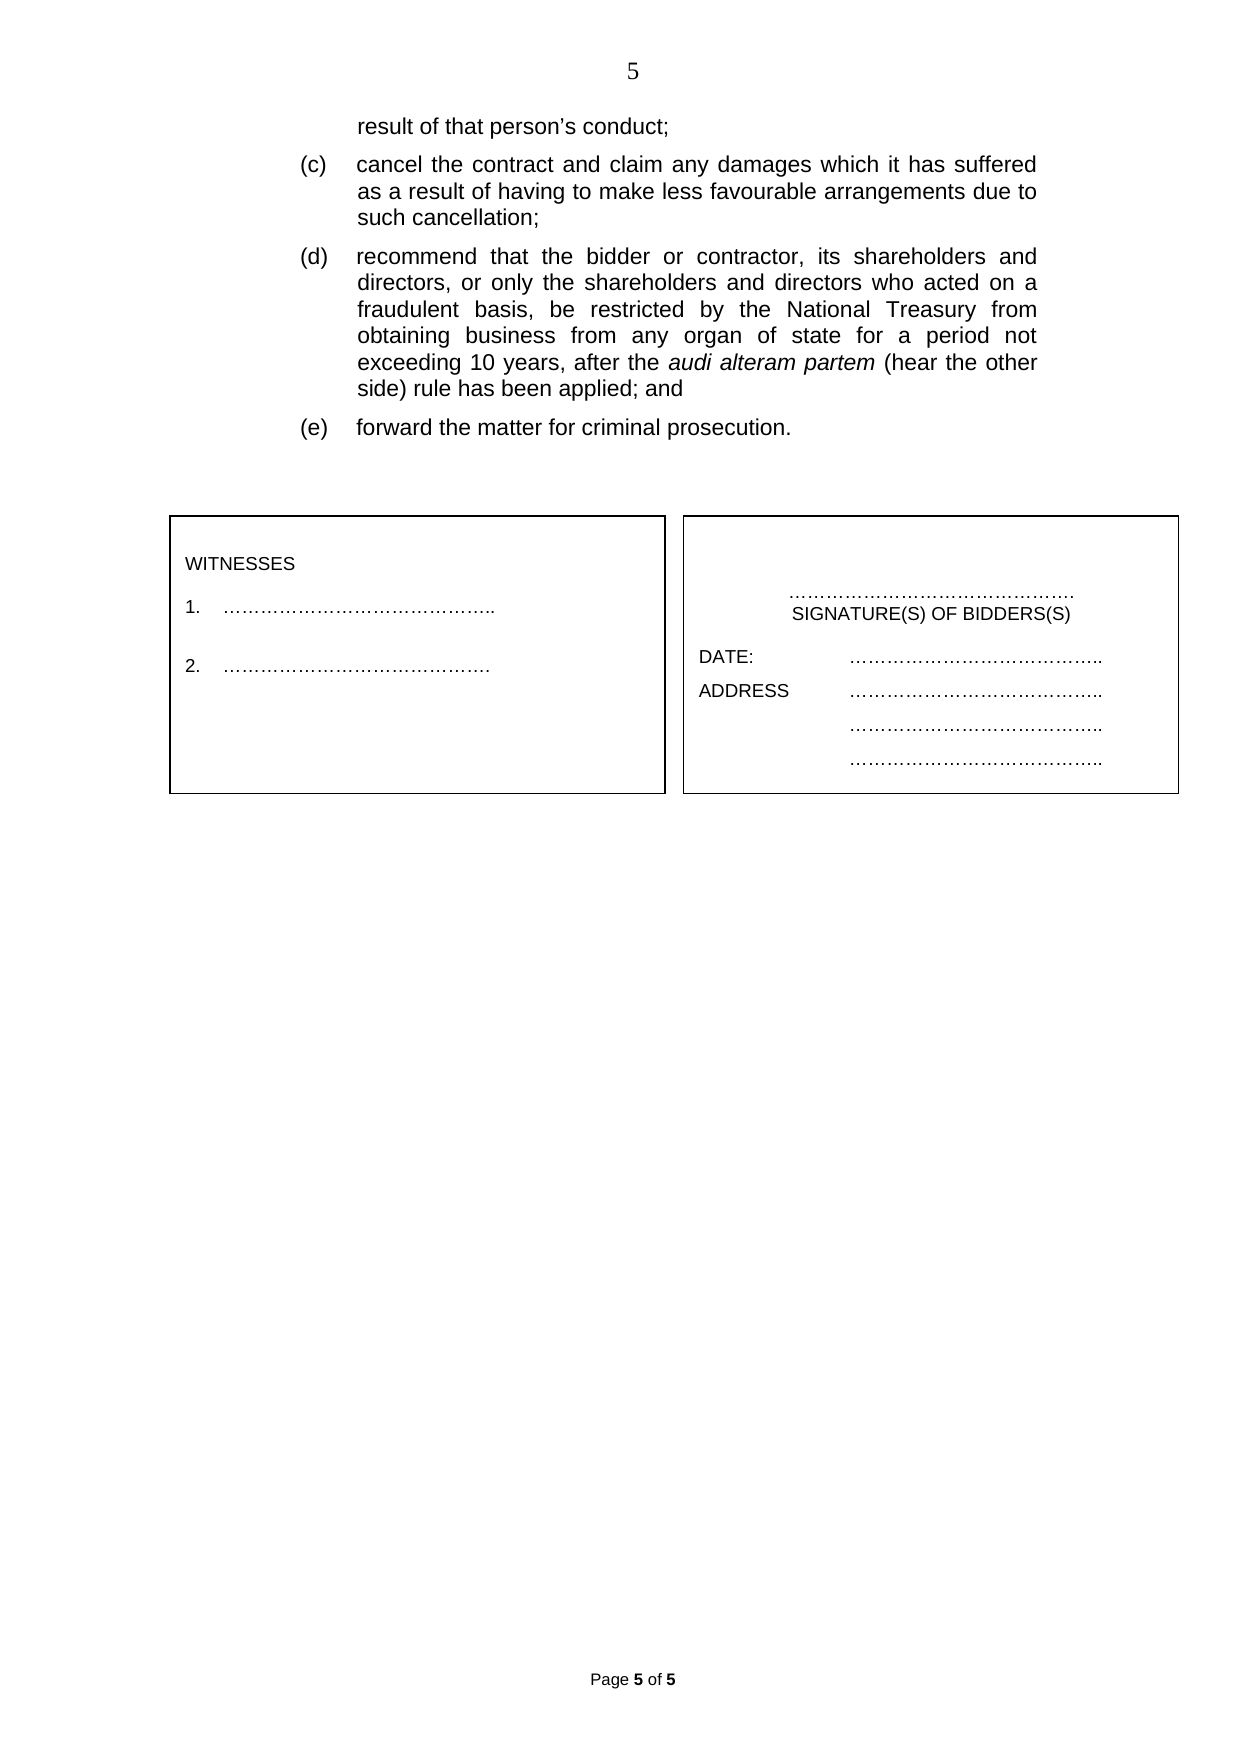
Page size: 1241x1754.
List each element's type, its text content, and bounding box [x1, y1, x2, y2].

list recommend that the bidder or contractor, its shareholders and directors, or only the shareholders and directors who acted on a fraudulent basis, be restricted by the National Treasury from obtaining business from any organ of state for a period not exceeding 10 years, after the audi alteram partem (hear the other side) rule has been applied; and [300, 243, 1038, 401]
list cancel the contract and claim any damages which it has suffered as a result of having to make less favourable arrangements due to such cancellation; [300, 151, 1038, 231]
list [300, 113, 1038, 139]
list forward the matter for criminal prosecution. [300, 414, 1038, 440]
